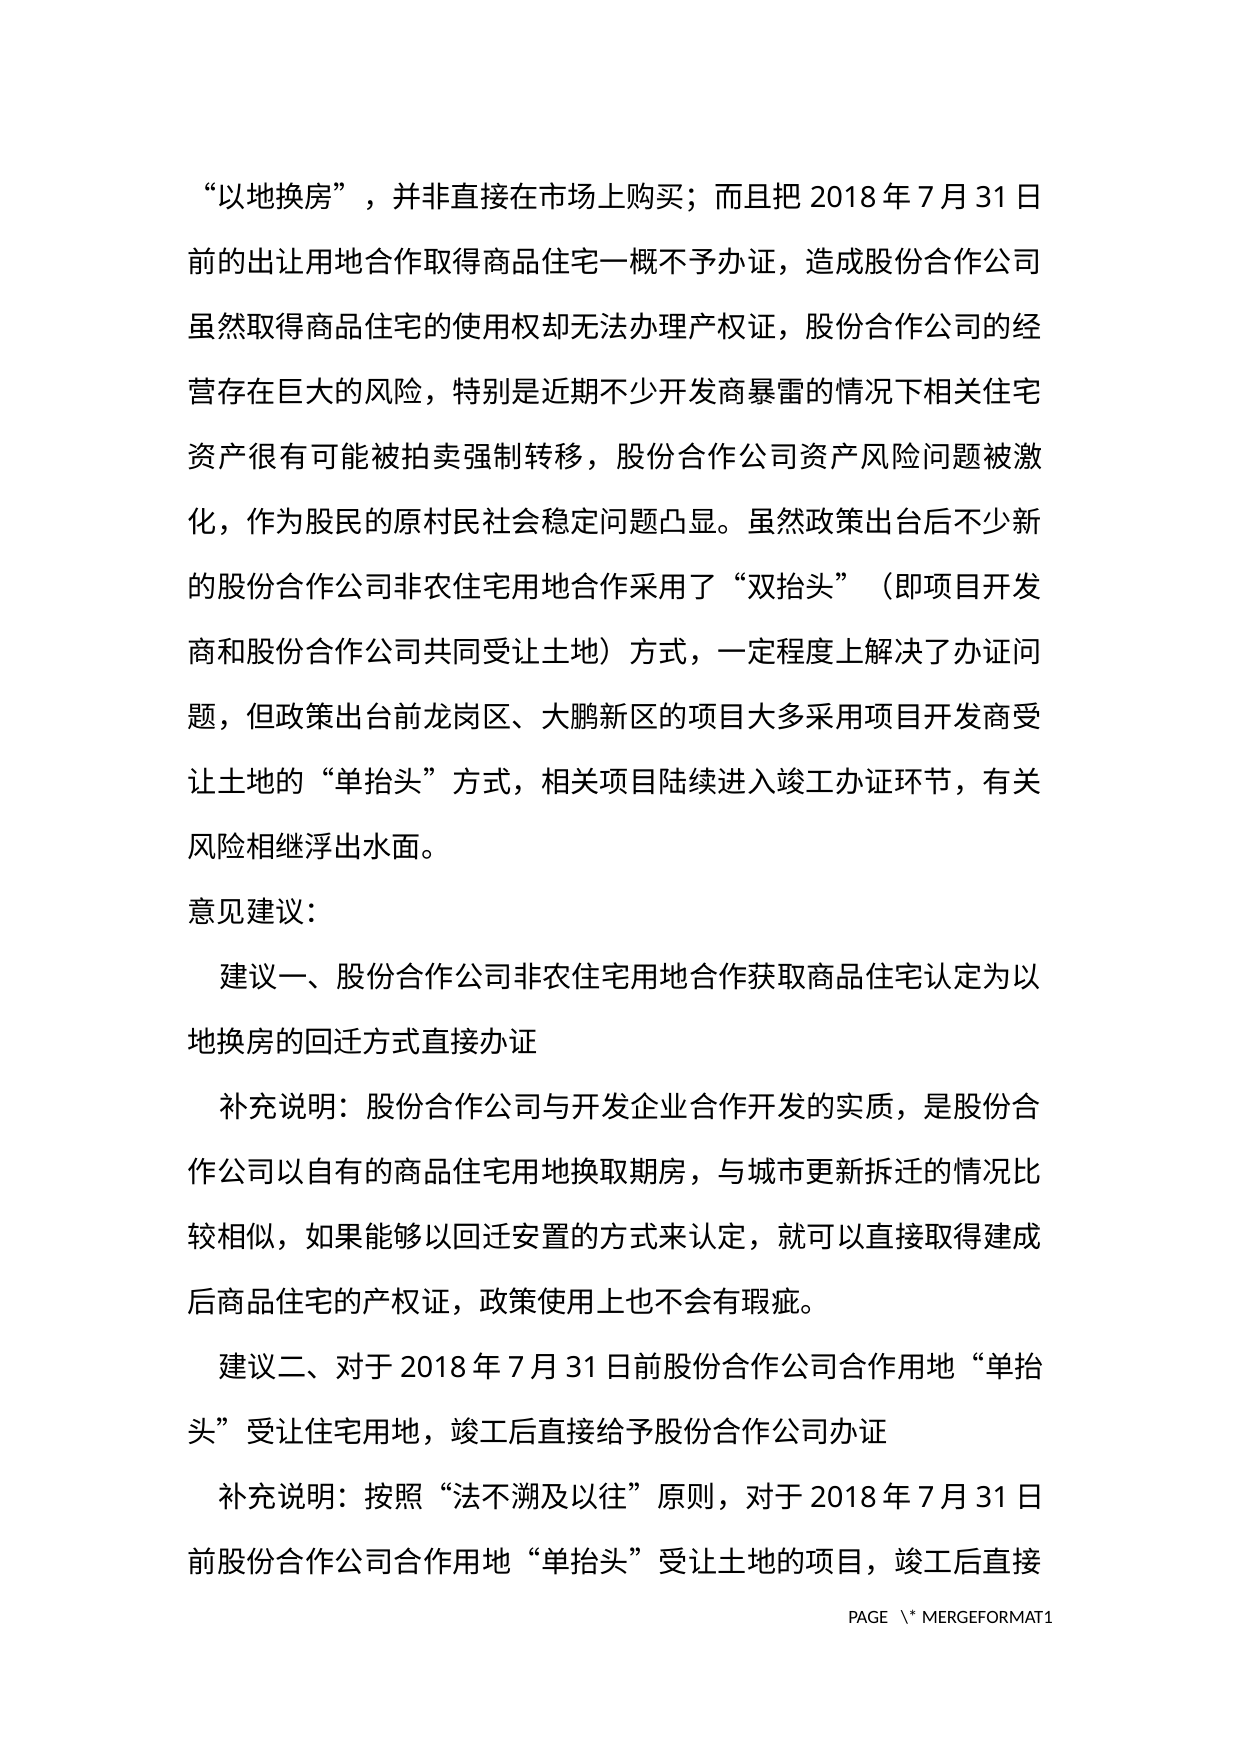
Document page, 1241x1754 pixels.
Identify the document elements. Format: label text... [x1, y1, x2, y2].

table_cell 意见建议： [188, 877, 1044, 942]
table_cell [188, 942, 1044, 1592]
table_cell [188, 162, 1044, 877]
